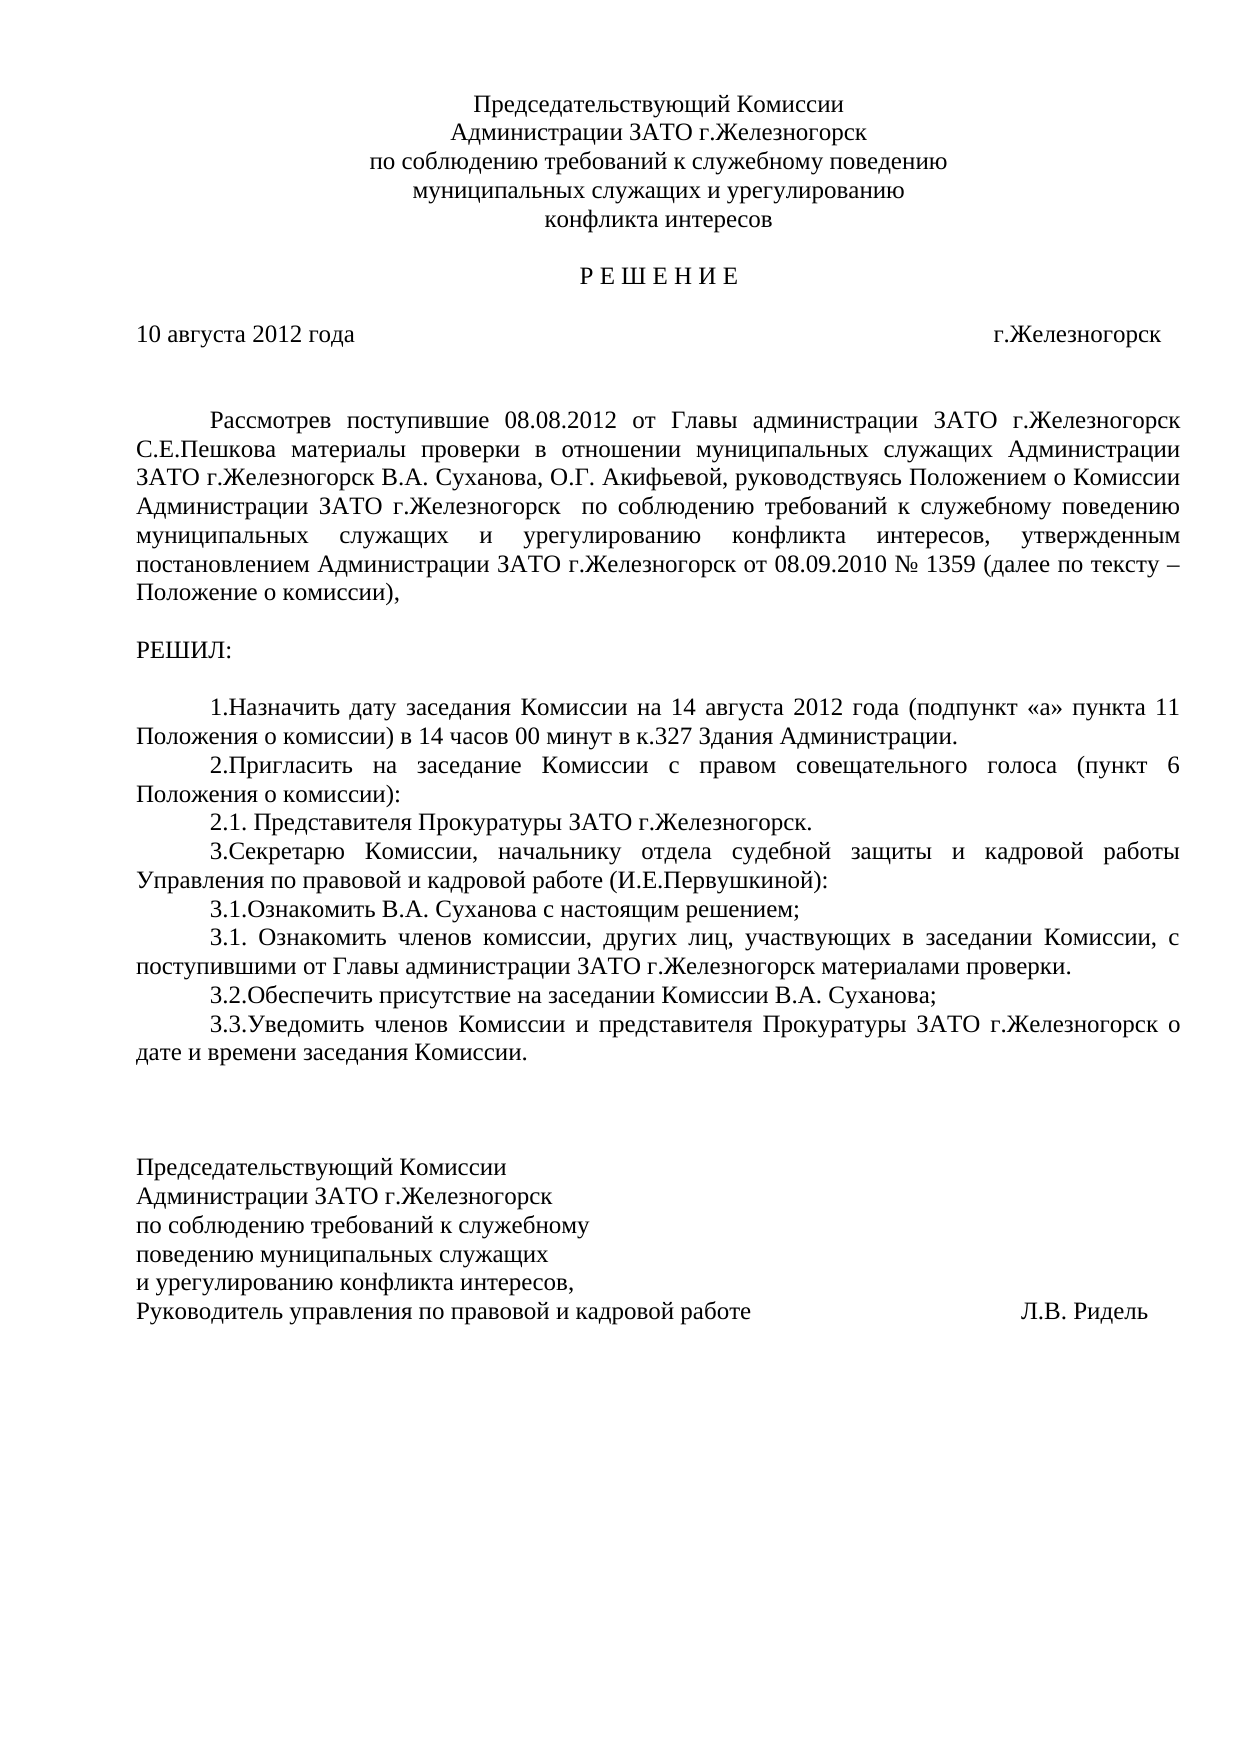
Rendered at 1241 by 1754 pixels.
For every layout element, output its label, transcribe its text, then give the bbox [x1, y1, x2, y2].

text по соблюдению требований к служебному поведению [136, 146, 1181, 175]
text и урегулированию конфликта интересов, [136, 1267, 1181, 1296]
text Председательствующий Комиссии [136, 89, 1181, 117]
text Председательствующий Комиссии [136, 1152, 1181, 1181]
text Р Е Ш Е Н И Е [136, 261, 1181, 290]
text 2.Пригласить на заседание Комиссии с правом совещательного голоса (пункт 6 Положения о комиссии): [136, 750, 1181, 807]
text Администрации ЗАТО г.Железногорск [136, 1181, 1181, 1210]
text Руководитель управления по правовой и кадровой работе Л.В. Ридель [136, 1296, 1181, 1325]
text 2.1. Представителя Прокуратуры ЗАТО г.Железногорск. [136, 807, 1181, 836]
text конфликта интересов [136, 204, 1181, 232]
text 3.3.Уведомить членов Комиссии и представителя Прокуратуры ЗАТО г.Железногорск о дате и времени заседания Комиссии. [136, 1009, 1181, 1066]
text 10 августа 2012 года г.Железногорск [136, 319, 1181, 347]
text Администрации ЗАТО г.Железногорск [136, 117, 1181, 146]
text 1.Назначить дату заседания Комиссии на 14 августа 2012 года (подпункт «а» пункта 11 Положения о комиссии) в 14 часов 00 минут в к.327 Здания Администрации. [136, 692, 1181, 750]
text РЕШИЛ: [136, 635, 1181, 664]
text 3.1.Ознакомить В.А. Суханова с настоящим решением; [136, 894, 1181, 922]
text 3.1. Ознакомить членов комиссии, других лиц, участвующих в заседании Комиссии, с поступившими от Главы администрации ЗАТО г.Железногорск материалами проверки. [136, 922, 1181, 980]
text по соблюдению требований к служебному [136, 1210, 1181, 1239]
text поведению муниципальных служащих [136, 1239, 1181, 1267]
text 3.Секретарю Комиссии, начальнику отдела судебной защиты и кадровой работы Управления по правовой и кадровой работе (И.Е.Первушкиной): [136, 836, 1181, 894]
text муниципальных служащих и урегулированию [136, 175, 1181, 204]
text Рассмотрев поступившие 08.08.2012 от Главы администрации ЗАТО г.Железногорск С.Е.Пешкова материалы проверки в отношении муниципальных служащих Администрации ЗАТО г.Железногорск В.А. Суханова, О.Г. Акифьевой, руководствуясь Положением о Комиссии Администрации ЗАТО г.Железногорск по соблюдению требований к служебному поведению муниципальных служащих и урегулированию конфликта интересов, утвержденным постановлением Администрации ЗАТО г.Железногорск от 08.09.2010 № 1359 (далее по тексту – Положение о комиссии), [136, 405, 1181, 606]
text 3.2.Обеспечить присутствие на заседании Комиссии В.А. Суханова; [136, 980, 1181, 1009]
